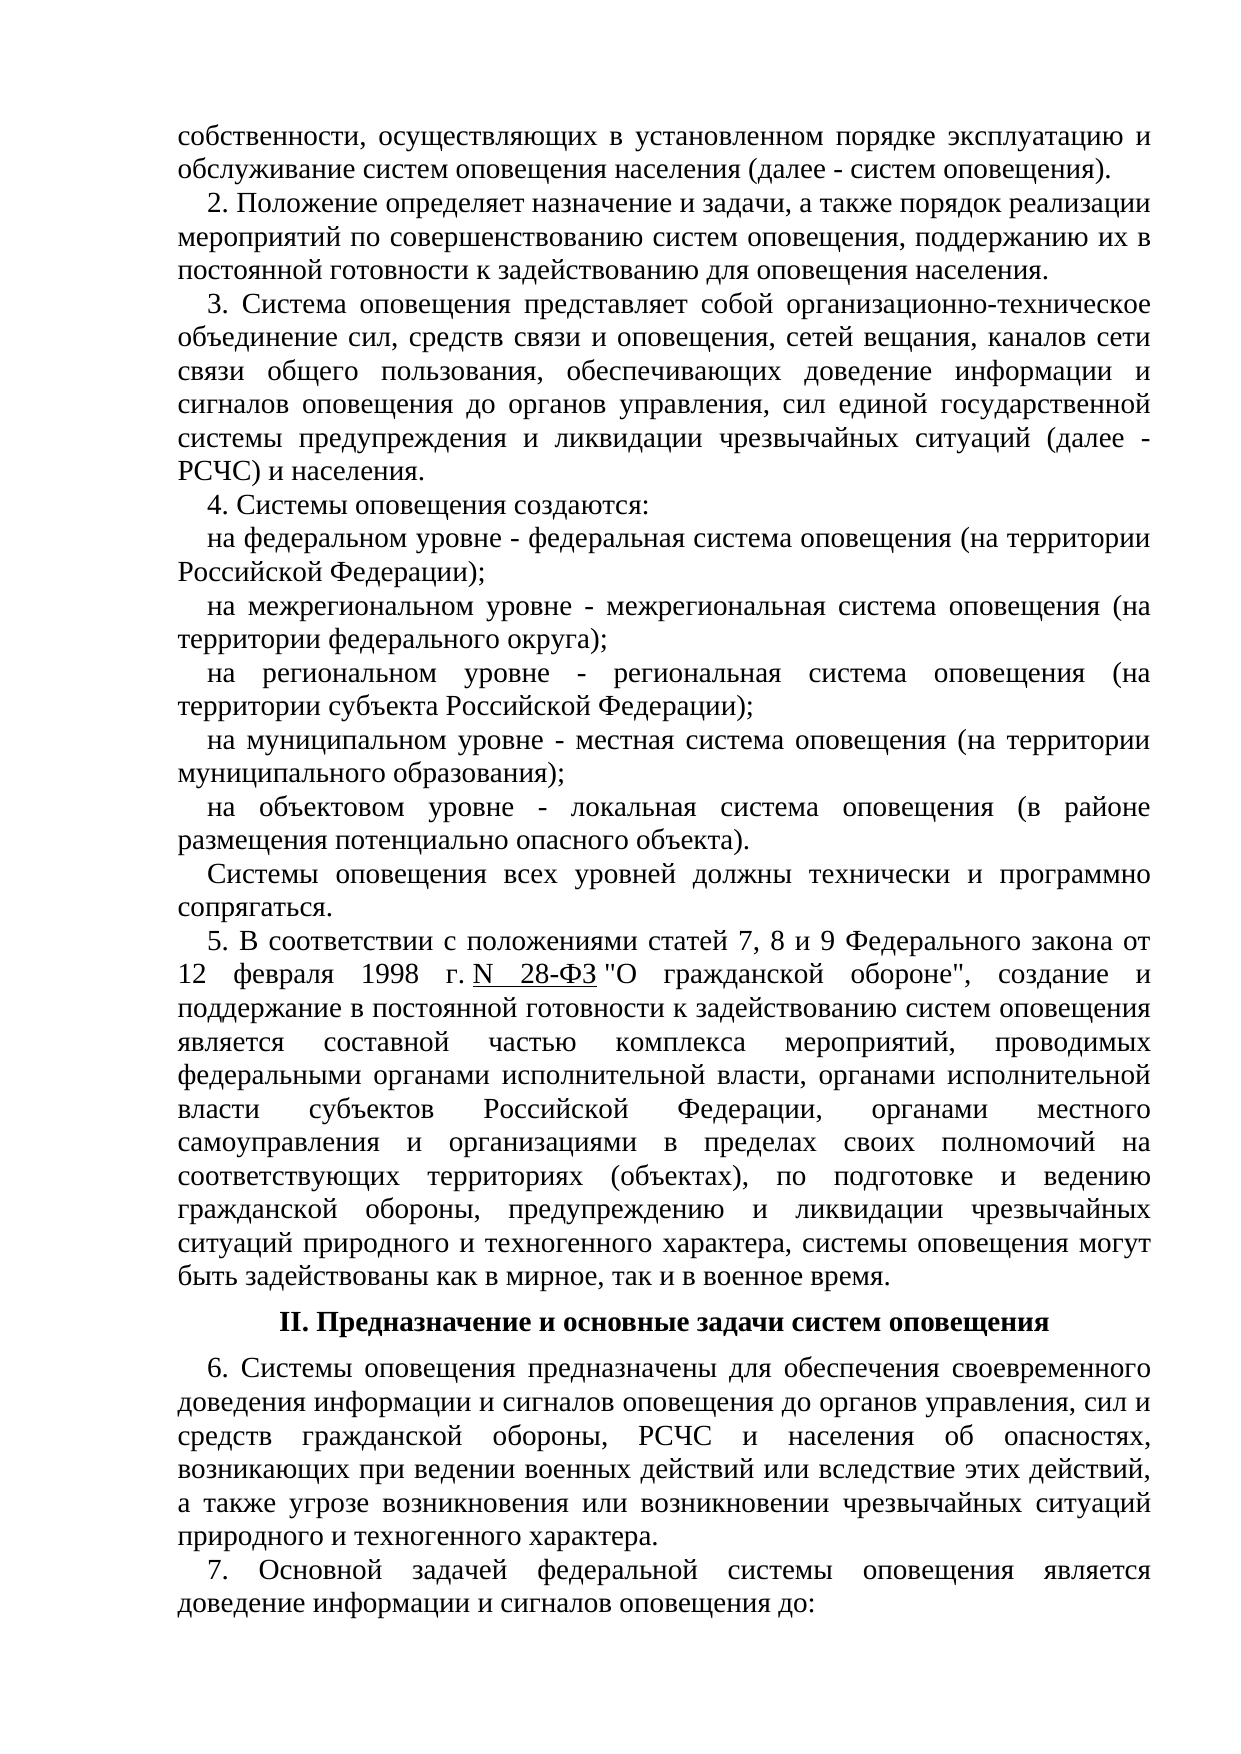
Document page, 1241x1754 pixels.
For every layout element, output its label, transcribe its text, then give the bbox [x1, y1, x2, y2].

text на муниципальном уровне - местная система оповещения (на территории муниципального образования); [177, 722, 1152, 789]
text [177, 118, 1152, 185]
text на региональном уровне - региональная система оповещения (на территории субъекта Российской Федерации); [177, 655, 1152, 722]
text II. Предназначение и основные задачи систем оповещения [177, 1304, 1152, 1338]
text на федеральном уровне - федеральная система оповещения (на территории Российской Федерации); [177, 521, 1152, 588]
text на объектовом уровне - локальная система оповещения (в районе размещения потенциально опасного объекта). [177, 789, 1152, 856]
text 4. Системы оповещения создаются: [177, 487, 1152, 521]
text 7. Основной задачей федеральной системы оповещения является доведение информации и сигналов оповещения до: [177, 1552, 1152, 1619]
text 2. Положение определяет назначение и задачи, а также порядок реализации мероприятий по совершенствованию систем оповещения, поддержанию их в постоянной готовности к задействованию для оповещения населения. [177, 185, 1152, 286]
text 3. Система оповещения представляет собой организационно-техническое объединение сил, средств связи и оповещения, сетей вещания, каналов сети связи общего пользования, обеспечивающих доведение информации и сигналов оповещения до органов управления, сил единой государственной системы предупреждения и ликвидации чрезвычайных ситуаций (далее - РСЧС) и населения. [177, 286, 1152, 487]
text 5. В соответствии с положениями статей 7, 8 и 9 Федерального закона от 12 февраля 1998 г. N 28-ФЗ "О гражданской обороне", создание и поддержание в постоянной готовности к задействованию систем оповещения является составной частью комплекса мероприятий, проводимых федеральными органами исполнительной власти, органами исполнительной власти субъектов Российской Федерации, органами местного самоуправления и организациями в пределах своих полномочий на соответствующих территориях (объектах), по подготовке и ведению гражданской обороны, предупреждению и ликвидации чрезвычайных ситуаций природного и техногенного характера, системы оповещения могут быть задействованы как в мирное, так и в военное время. [177, 923, 1152, 1292]
text на межрегиональном уровне - межрегиональная система оповещения (на территории федерального округа); [177, 588, 1152, 655]
text 6. Системы оповещения предназначены для обеспечения своевременного доведения информации и сигналов оповещения до органов управления, сил и средств гражданской обороны, РСЧС и населения об опасностях, возникающих при ведении военных действий или вследствие этих действий, а также угрозе возникновения или возникновении чрезвычайных ситуаций природного и техногенного характера. [177, 1351, 1152, 1552]
text Системы оповещения всех уровней должны технически и программно сопрягаться. [177, 856, 1152, 923]
